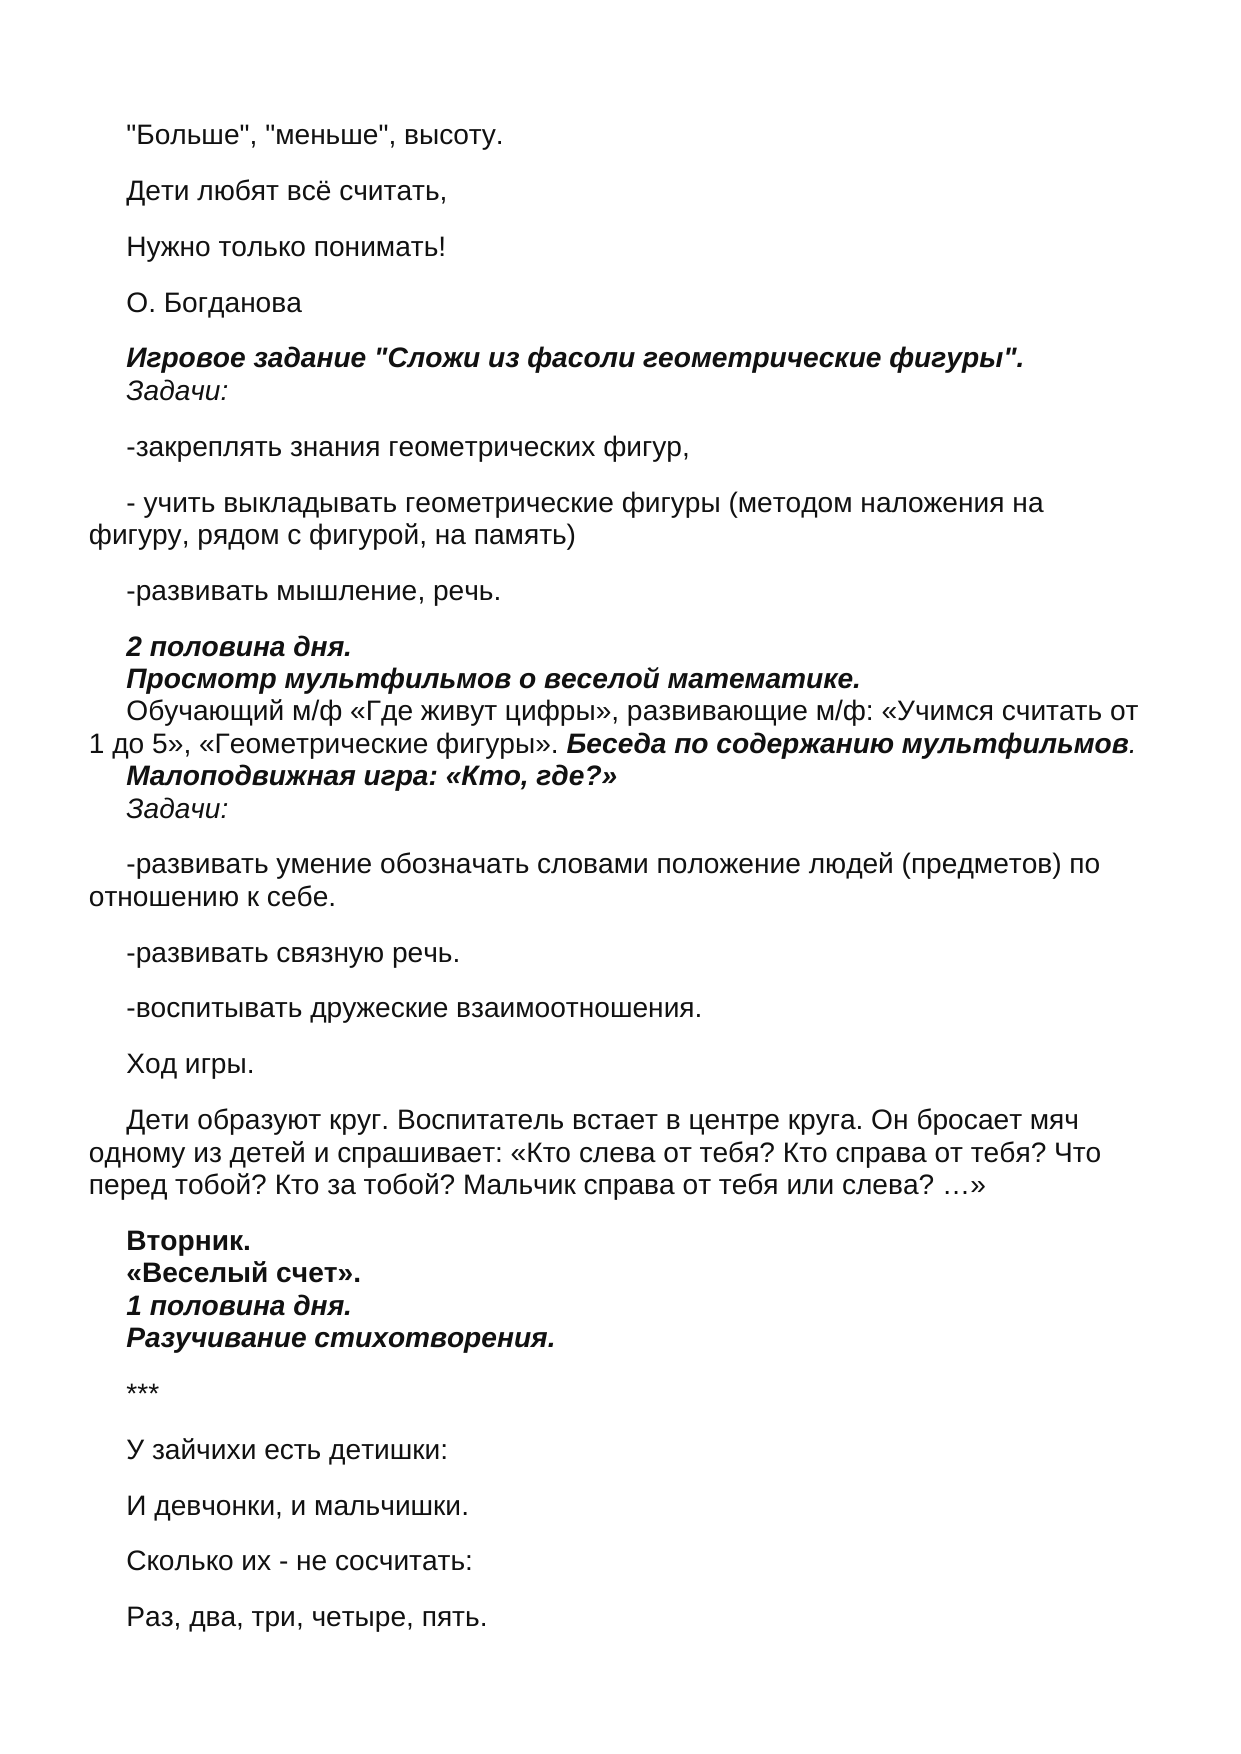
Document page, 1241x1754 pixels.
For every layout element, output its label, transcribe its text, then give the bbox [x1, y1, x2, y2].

text "Больше", "меньше", высоту. [89, 118, 1152, 151]
text Просмотр мультфильмов о веселой математике. [89, 662, 1152, 694]
text Дети любят всё считать, [89, 174, 1152, 206]
text - учить выкладывать геометрические фигуры (методом наложения на фигуру, рядом с фигурой, на память) [89, 486, 1152, 550]
text -развивать связную речь. [89, 936, 1152, 968]
text «Веселый счет». [89, 1256, 1152, 1288]
text О. Богданова [89, 286, 1152, 318]
text *** [89, 1377, 1152, 1409]
text Дети образуют круг. Воспитатель встает в центре круга. Он бросает мяч одному из детей и спрашивает: «Кто слева от тебя? Кто справа от тебя? Что перед тобой? Кто за тобой? Мальчик справа от тебя или слева? …» [89, 1103, 1152, 1200]
text Разучивание стихотворения. [89, 1321, 1152, 1353]
text Задачи: [89, 792, 1152, 824]
text Вторник. [89, 1224, 1152, 1256]
text -закреплять знания геометрических фигур, [89, 430, 1152, 462]
text -развивать мышление, речь. [89, 574, 1152, 606]
text Нужно только понимать! [89, 230, 1152, 262]
text Задачи: [89, 374, 1152, 406]
text Обучающий м/ф «Где живут цифры», развивающие м/ф: «Учимся считать от 1 до 5», «Геометрические фигуры». Беседа по содержанию мультфильмов. [89, 694, 1152, 759]
text И девчонки, и мальчишки. [89, 1488, 1152, 1521]
text Малоподвижная игра: «Кто, где?» [89, 759, 1152, 792]
text 2 половина дня. [89, 629, 1152, 662]
text -развивать умение обозначать словами положение людей (предметов) по отношению к себе. [89, 847, 1152, 912]
text У зайчихи есть детишки: [89, 1433, 1152, 1465]
text 1 половина дня. [89, 1288, 1152, 1321]
text Раз, два, три, четыре, пять. [89, 1600, 1152, 1632]
text -воспитывать дружеские взаимоотношения. [89, 991, 1152, 1024]
text Игровое задание "Сложи из фасоли геометрические фигуры". [89, 341, 1152, 374]
text Ход игры. [89, 1047, 1152, 1080]
text Сколько их - не сосчитать: [89, 1544, 1152, 1577]
